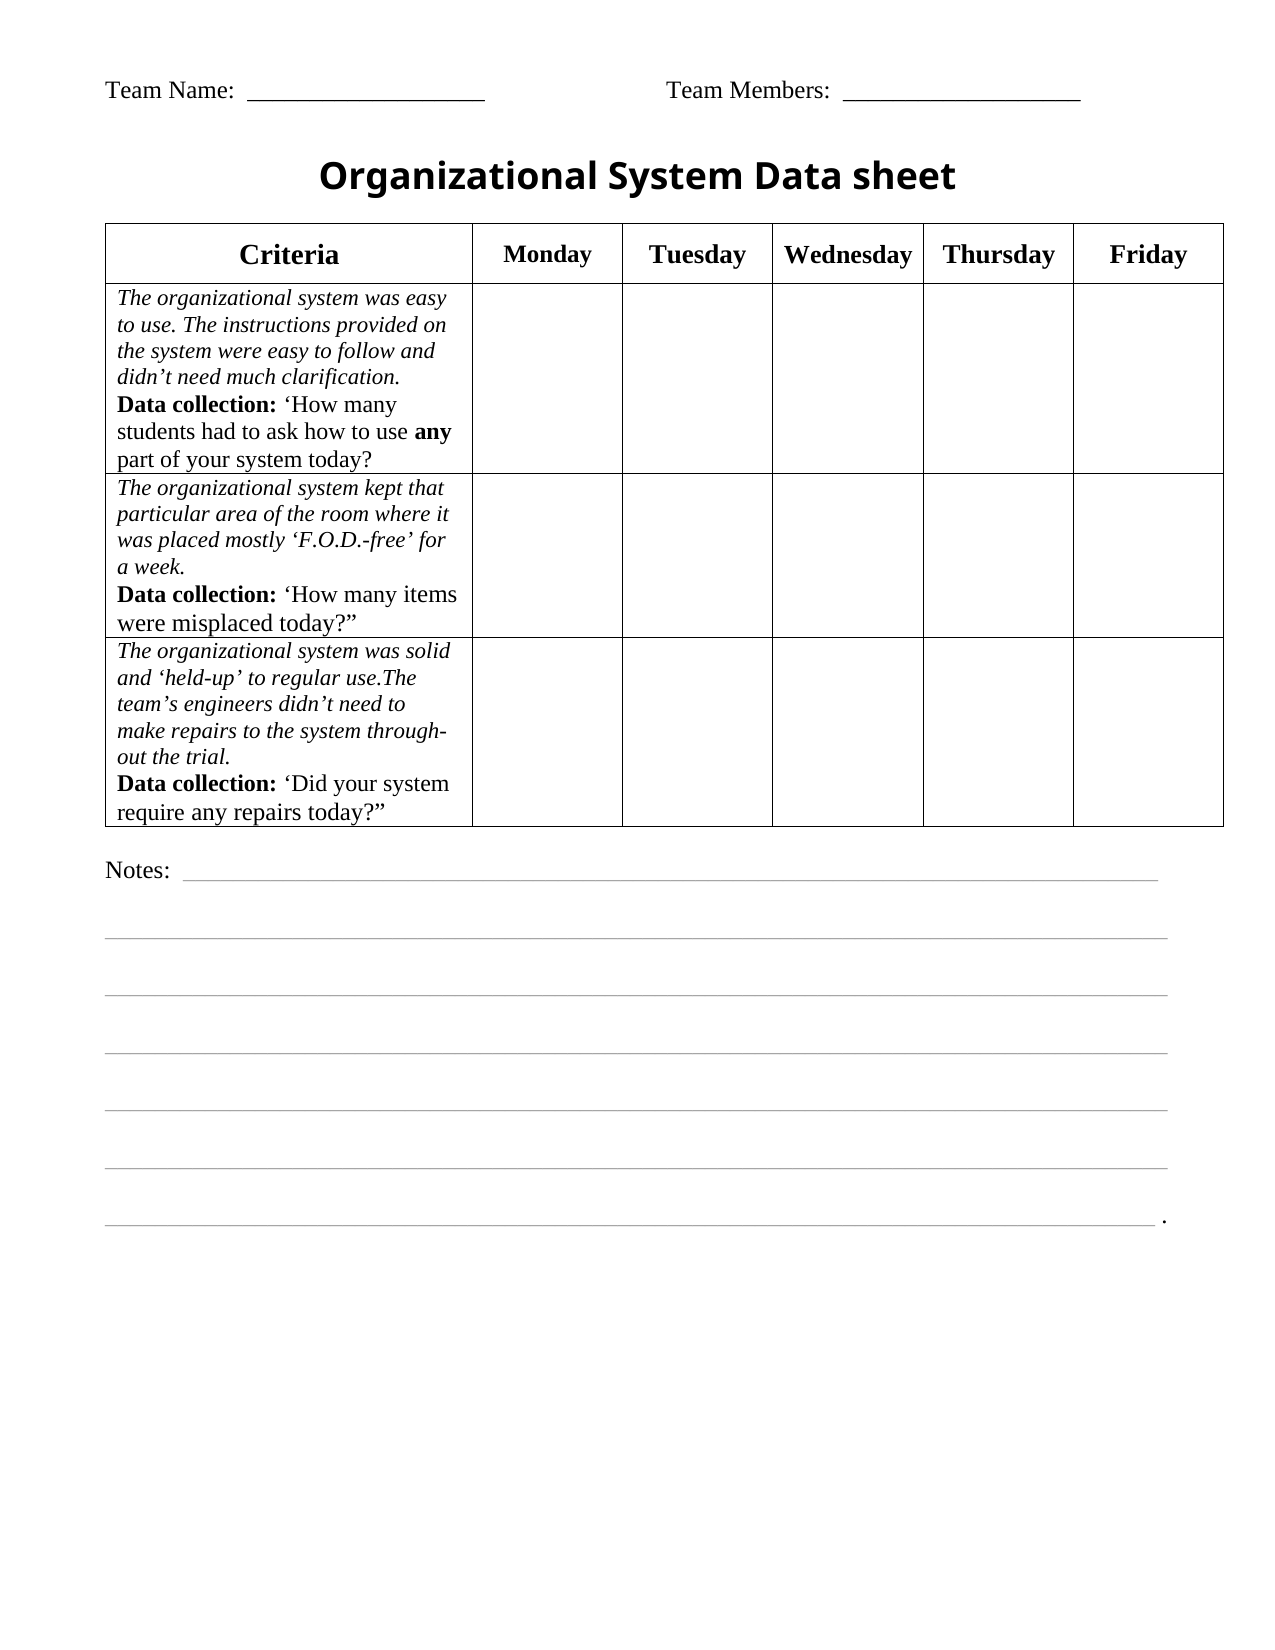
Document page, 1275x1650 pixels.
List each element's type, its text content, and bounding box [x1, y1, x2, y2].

table_cell [924, 474, 1073, 637]
table_cell [623, 474, 772, 637]
table_cell [924, 638, 1073, 826]
table_header Thursday [924, 224, 1073, 283]
table_header Criteria [106, 224, 472, 283]
table_cell [473, 474, 622, 637]
table_header Tuesday [623, 224, 772, 283]
text Organizational System Data sheet [105, 149, 1170, 201]
table_cell [773, 284, 923, 473]
table_cell [1074, 638, 1223, 826]
table_cell [623, 284, 772, 473]
table_cell [473, 284, 622, 473]
table_cell The organizational system kept that particular area of the room where it was placed mostly ‘F.O.D.-free’ for a week. Data collection: ‘How many items were misplaced today?” [106, 474, 472, 637]
table_cell [623, 638, 772, 826]
table_header Friday [1074, 224, 1223, 283]
table_cell [473, 638, 622, 826]
text Notes: ______________________________________________________________________________ [105, 856, 1170, 884]
table_cell The organizational system was solid and ‘held-up’ to regular use.The team’s engineers didn’t need to make repairs to the system through-out the trial. Data collection: ‘Did your system require any repairs today?” [106, 638, 472, 826]
table_header Monday [473, 224, 622, 283]
table_header Wednesday [773, 224, 923, 283]
table_cell The organizational system was easy to use. The instructions provided on the system were easy to follow and didn’t need much clarification. Data collection: ‘How many students had to ask how to use any part of your system today? [106, 284, 472, 473]
table_cell [1074, 284, 1223, 473]
table_cell [924, 284, 1073, 473]
table_cell [773, 474, 923, 637]
text _____________________________________________________________________________________________________________________________________________________________________________________________________________________________________________________________________________________________________________________________________________________________________________________________________________________________________________________________________________________________________________________________ . [105, 913, 1170, 1229]
table_cell [1074, 474, 1223, 637]
table_cell [773, 638, 923, 826]
